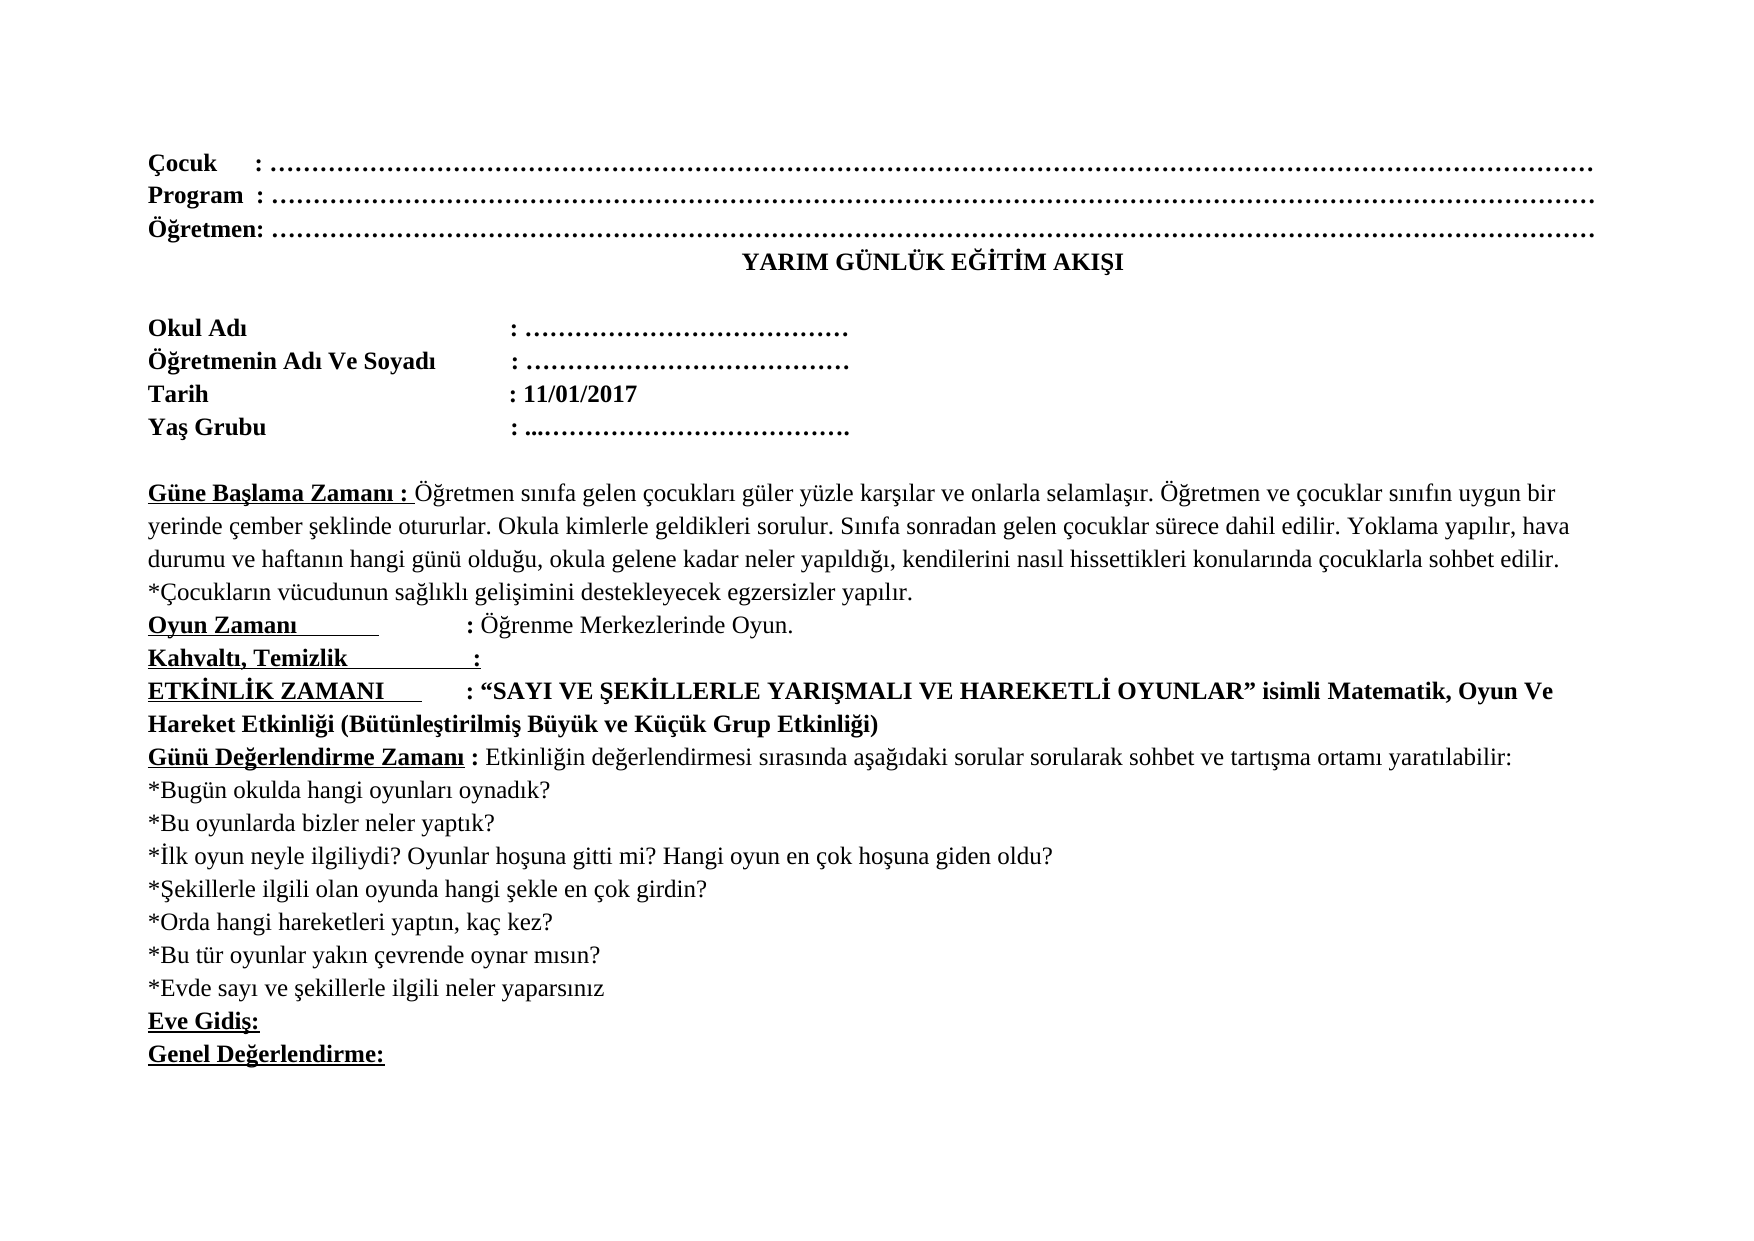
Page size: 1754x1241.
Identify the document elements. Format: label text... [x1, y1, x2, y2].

list Oyun Zamanı : Öğrenme Merkezlerinde Oyun. Kahvaltı, Temizlik : ETKİNLİK ZAMANI : “SAYI VE ŞEKİLLERLE YARIŞMALI VE HAREKETLİ OYUNLAR” isimli Matematik, Oyun Ve Hareket Etkinliği (Bütünleştirilmiş Büyük ve Küçük Grup Etkinliği) [148, 610, 1606, 738]
list *Çocukların vücudunun sağlıklı gelişimini destekleyecek egzersizler yapılır. [148, 577, 1606, 606]
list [148, 148, 1606, 242]
list Günü Değerlendirme Zamanı : Etkinliğin değerlendirmesi sırasında aşağıdaki sorular sorularak sohbet ve tartışma ortamı yaratılabilir: [148, 742, 1606, 771]
list YARIM GÜNLÜK EĞİTİM AKIŞI Okul Adı : ………………………………… Öğretmenin Adı Ve Soyadı : ………………………………… Tarih : 11/01/2017 Yaş Grubu : ...………………………………. Güne Başlama Zamanı : Öğretmen sınıfa gelen çocukları güler yüzle karşılar ve onlarla selamlaşır. Öğretmen ve çocuklar sınıfın uygun bir yerinde çember şeklinde otururlar. Okula kimlerle geldikleri sorulur. Sınıfa sonradan gelen çocuklar sürece dahil edilir. Yoklama yapılır, hava durumu ve haftanın hangi günü olduğu, okula gelene kadar neler yapıldığı, kendilerini nasıl hissettikleri konularında çocuklarla sohbet edilir. [148, 247, 1606, 573]
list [148, 775, 1606, 1068]
